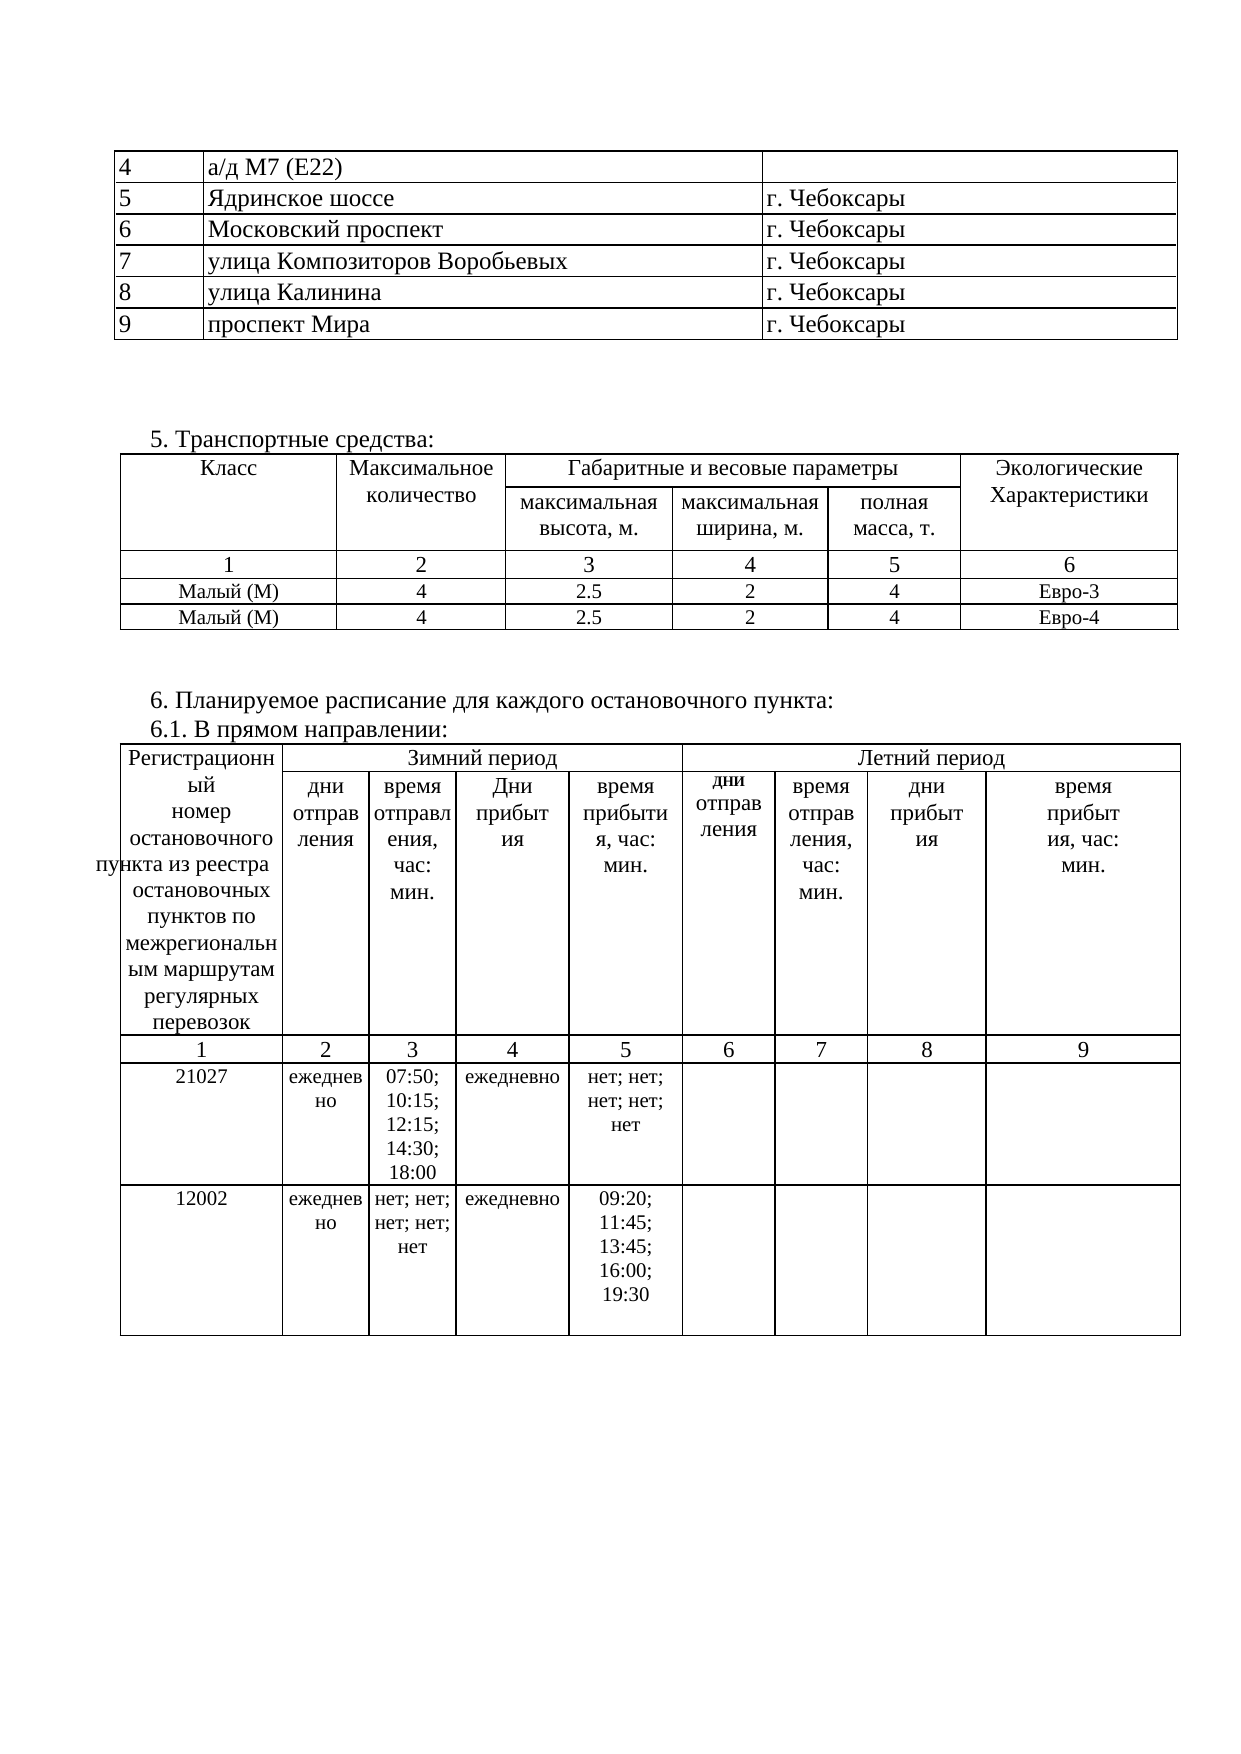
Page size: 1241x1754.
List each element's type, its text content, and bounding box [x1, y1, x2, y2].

table_cell 3 [506, 551, 672, 577]
table_cell 1 [121, 551, 336, 577]
table_cell ДНИ отправ ления [683, 772, 774, 1034]
table_cell 5 [115, 183, 203, 213]
table_cell 8 [115, 277, 203, 307]
table_cell 09:20; 11:45; 13:45; 16:00; 19:30 [570, 1186, 682, 1335]
table_cell г. Чебоксары [763, 181, 1177, 213]
table_cell [868, 1186, 985, 1335]
table_cell 07:50; 10:15; 12:15; 14:30; 18:00 [370, 1064, 455, 1184]
table_cell 7 [115, 245, 203, 276]
table_cell 6 [683, 1036, 774, 1062]
table_cell нет; нет; нет; нет; нет [570, 1064, 682, 1184]
table_cell 2 [337, 551, 505, 577]
table_cell Малый (М) [121, 605, 336, 629]
table_cell 9 [987, 1036, 1180, 1062]
table_cell [776, 1186, 867, 1335]
table_cell ежедневно [283, 1064, 368, 1184]
table_cell г. Чебоксары [763, 213, 1177, 244]
table_header Максимальное количество [337, 455, 505, 549]
table_cell Дни прибыт ия [457, 772, 568, 1034]
table_cell 4 [337, 579, 505, 603]
table_cell 4 [673, 551, 827, 577]
table_cell г. Чебоксары [763, 307, 1177, 339]
table_cell 2 [283, 1036, 368, 1062]
table_cell [868, 1064, 985, 1184]
table_cell Малый (М) [121, 579, 336, 603]
table_cell ежедневно [457, 1064, 568, 1184]
table_cell 3 [370, 1036, 455, 1062]
table_cell 12002 [121, 1186, 282, 1335]
table_cell 8 [868, 1036, 985, 1062]
table_cell 2 [673, 579, 827, 603]
table_cell проспект Мира [204, 309, 762, 339]
table_cell [987, 1186, 1180, 1335]
text 5. Транспортные средства: [150, 424, 1090, 453]
table_cell Московский проспект [204, 215, 762, 244]
table_header Летний период [683, 745, 1180, 771]
table_cell 5 [570, 1036, 682, 1062]
table_cell г. Чебоксары [763, 276, 1177, 307]
table_cell 4 [115, 152, 203, 181]
text 6. Планируемое расписание для каждого остановочного пункта: [150, 685, 1090, 714]
table_cell [987, 1064, 1180, 1184]
table_cell г. Чебоксары [763, 244, 1177, 276]
table_cell [776, 1064, 867, 1184]
table_cell дни прибыт ия [868, 772, 985, 1034]
table_cell максимальная высота, м. [506, 488, 672, 549]
table_header Экологические Характеристики [961, 455, 1177, 549]
table_cell полная масса, т. [829, 488, 960, 549]
table_cell максимальная ширина, м. [673, 488, 827, 549]
table_cell время отправл ения, час: мин. [370, 772, 455, 1034]
table_cell ежедневно [283, 1186, 368, 1335]
table_cell 6 [115, 214, 203, 244]
table_cell дни отправ ления [283, 772, 368, 1034]
table_cell 2.5 [506, 579, 672, 603]
table_cell 6 [961, 551, 1177, 577]
table_cell 2 [673, 605, 827, 629]
table_header Габаритные и весовые параметры [506, 455, 960, 486]
table_cell ежедневно [457, 1186, 568, 1335]
table_cell Евро-3 [961, 579, 1177, 603]
text 6.1. В прямом направлении: [150, 714, 1090, 743]
table_cell время прибыт ия, час: мин. [987, 772, 1180, 1034]
table_cell [683, 1186, 774, 1335]
table_cell 2.5 [506, 605, 672, 629]
table_cell 21027 [121, 1064, 282, 1184]
table_cell 4 [829, 579, 960, 603]
table_cell нет; нет; нет; нет; нет [370, 1186, 455, 1335]
table_header Регистрационный номер остановочного пункта из реестра остановочных пунктов по межрегиональным маршрутам регулярных перевозок [121, 745, 282, 1034]
table_cell 5 [829, 551, 960, 577]
table_header Класс [121, 455, 336, 549]
table_cell Ядринское шоссе [204, 183, 762, 213]
table_cell улица Калинина [204, 277, 762, 307]
table_cell 4 [829, 605, 960, 629]
table_cell [683, 1064, 774, 1184]
table_cell 1 [121, 1036, 282, 1062]
table_cell улица Композиторов Воробьевых [204, 246, 762, 276]
table_cell время отправ ления, час: мин. [776, 772, 867, 1034]
table_cell 9 [115, 308, 203, 339]
table_header Зимний период [283, 745, 682, 771]
table_cell а/д М7 (Е22) [204, 152, 762, 181]
table_cell 4 [337, 605, 505, 629]
table_cell 7 [776, 1036, 867, 1062]
table_cell [763, 152, 1177, 181]
table_cell Евро-4 [961, 605, 1177, 629]
table_cell 4 [457, 1036, 568, 1062]
table_cell время прибыти я, час: мин. [570, 772, 682, 1034]
